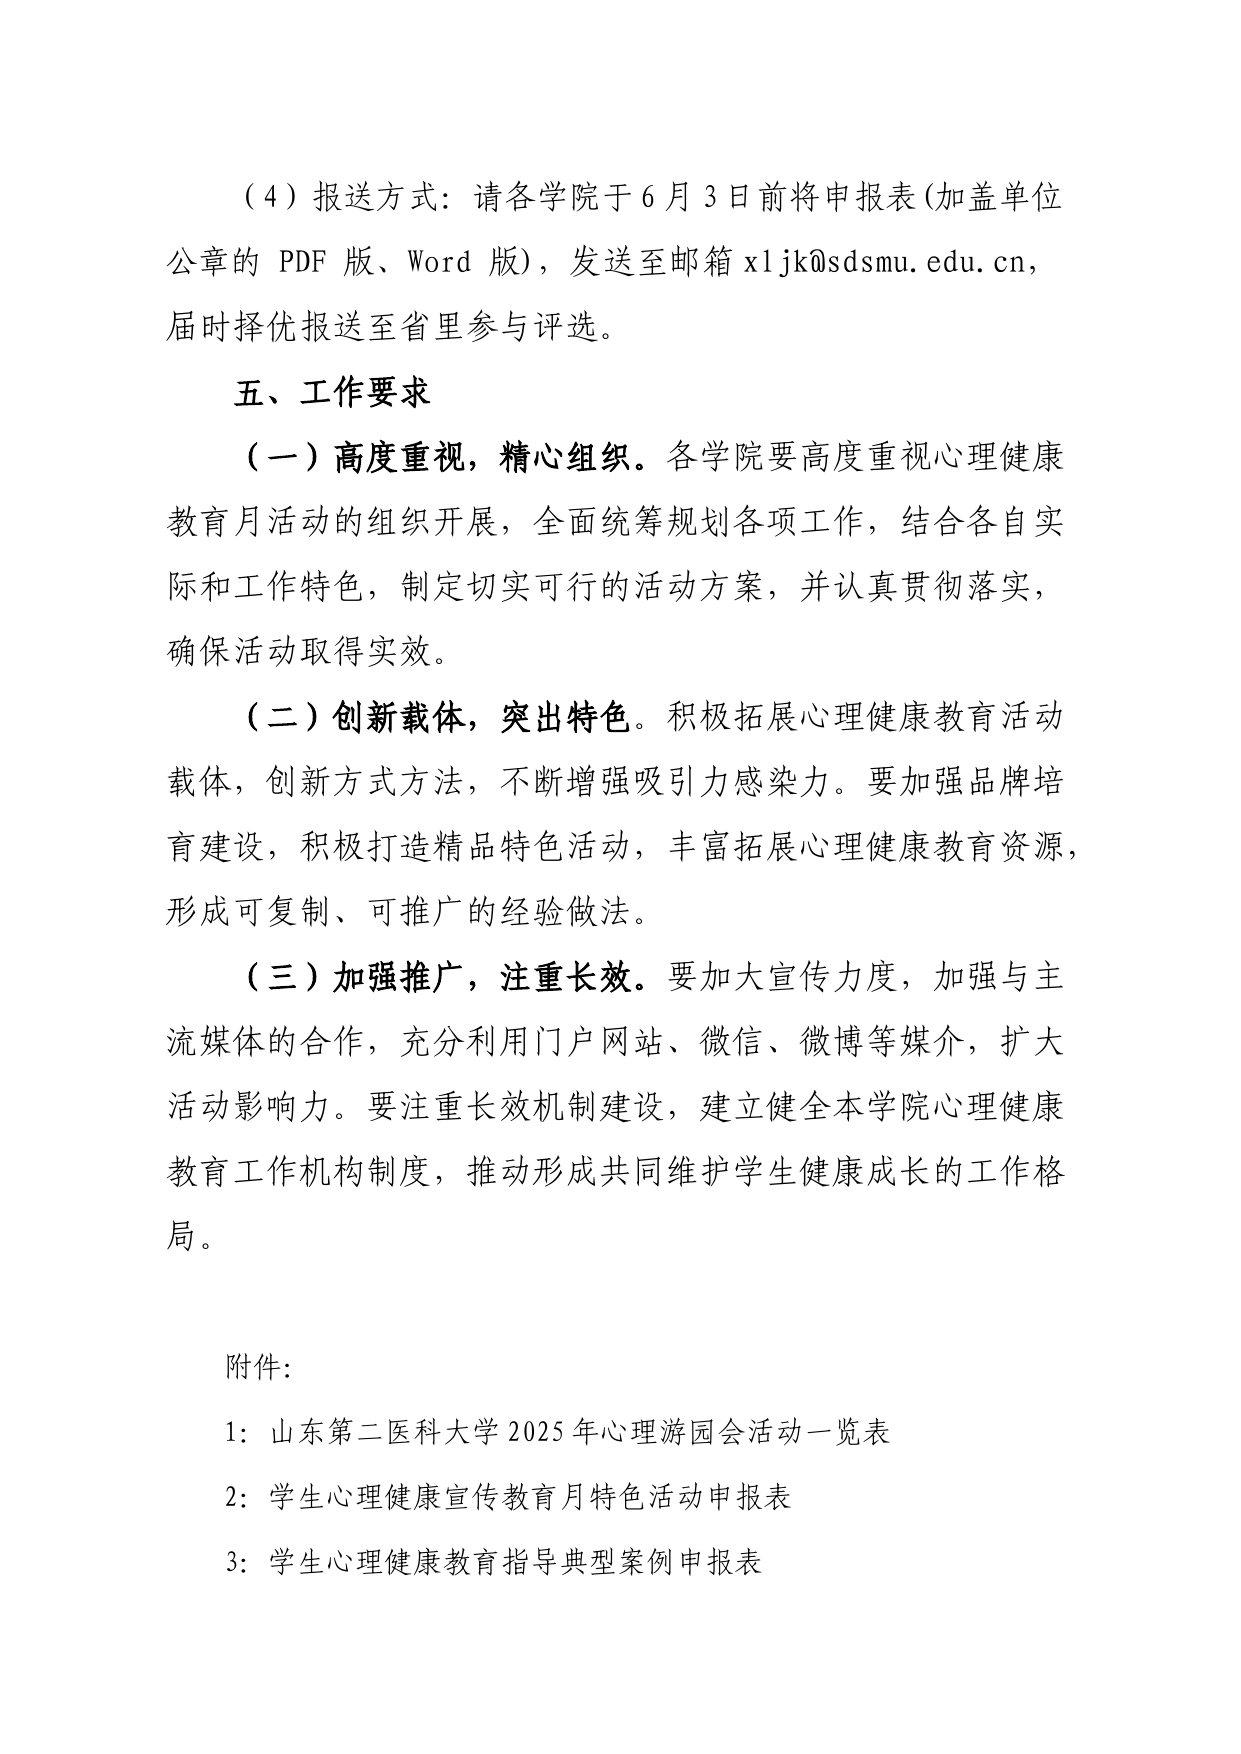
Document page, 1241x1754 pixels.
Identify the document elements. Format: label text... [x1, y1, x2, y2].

text 1：山东第二医科大学2025年心理游园会活动一览表 [165, 1397, 1010, 1462]
text 附件： [165, 1332, 1010, 1397]
text （一）高度重视，精心组织。各学院要高度重视心理健康教育月活动的组织开展，全面统筹规划各项工作，结合各自实际和工作特色，制定切实可行的活动方案，并认真贯彻落实，确保活动取得实效。 [165, 422, 1075, 682]
text （三）加强推广，注重长效。要加大宣传力度，加强与主流媒体的合作，充分利用门户网站、微信、微博等媒介，扩大活动影响力。要注重长效机制建设，建立健全本学院心理健康教育工作机构制度，推动形成共同维护学生健康成长的工作格局。 [165, 942, 1075, 1267]
text （4）报送方式：请各学院于6月3日前将申报表(加盖单位公章的 PDF 版、Word 版)，发送至邮箱xljk@sdsmu.edu.cn，届时择优报送至省里参与评选。 [165, 162, 1075, 357]
text （二）创新载体，突出特色。积极拓展心理健康教育活动载体，创新方式方法，不断增强吸引力感染力。要加强品牌培育建设，积极打造精品特色活动，丰富拓展心理健康教育资源，形成可复制、可推广的经验做法。 [165, 682, 1075, 942]
text 2：学生心理健康宣传教育月特色活动申报表 [165, 1462, 1010, 1527]
text 3：学生心理健康教育指导典型案例申报表 [165, 1527, 1010, 1592]
text 五、工作要求 [165, 357, 1075, 422]
